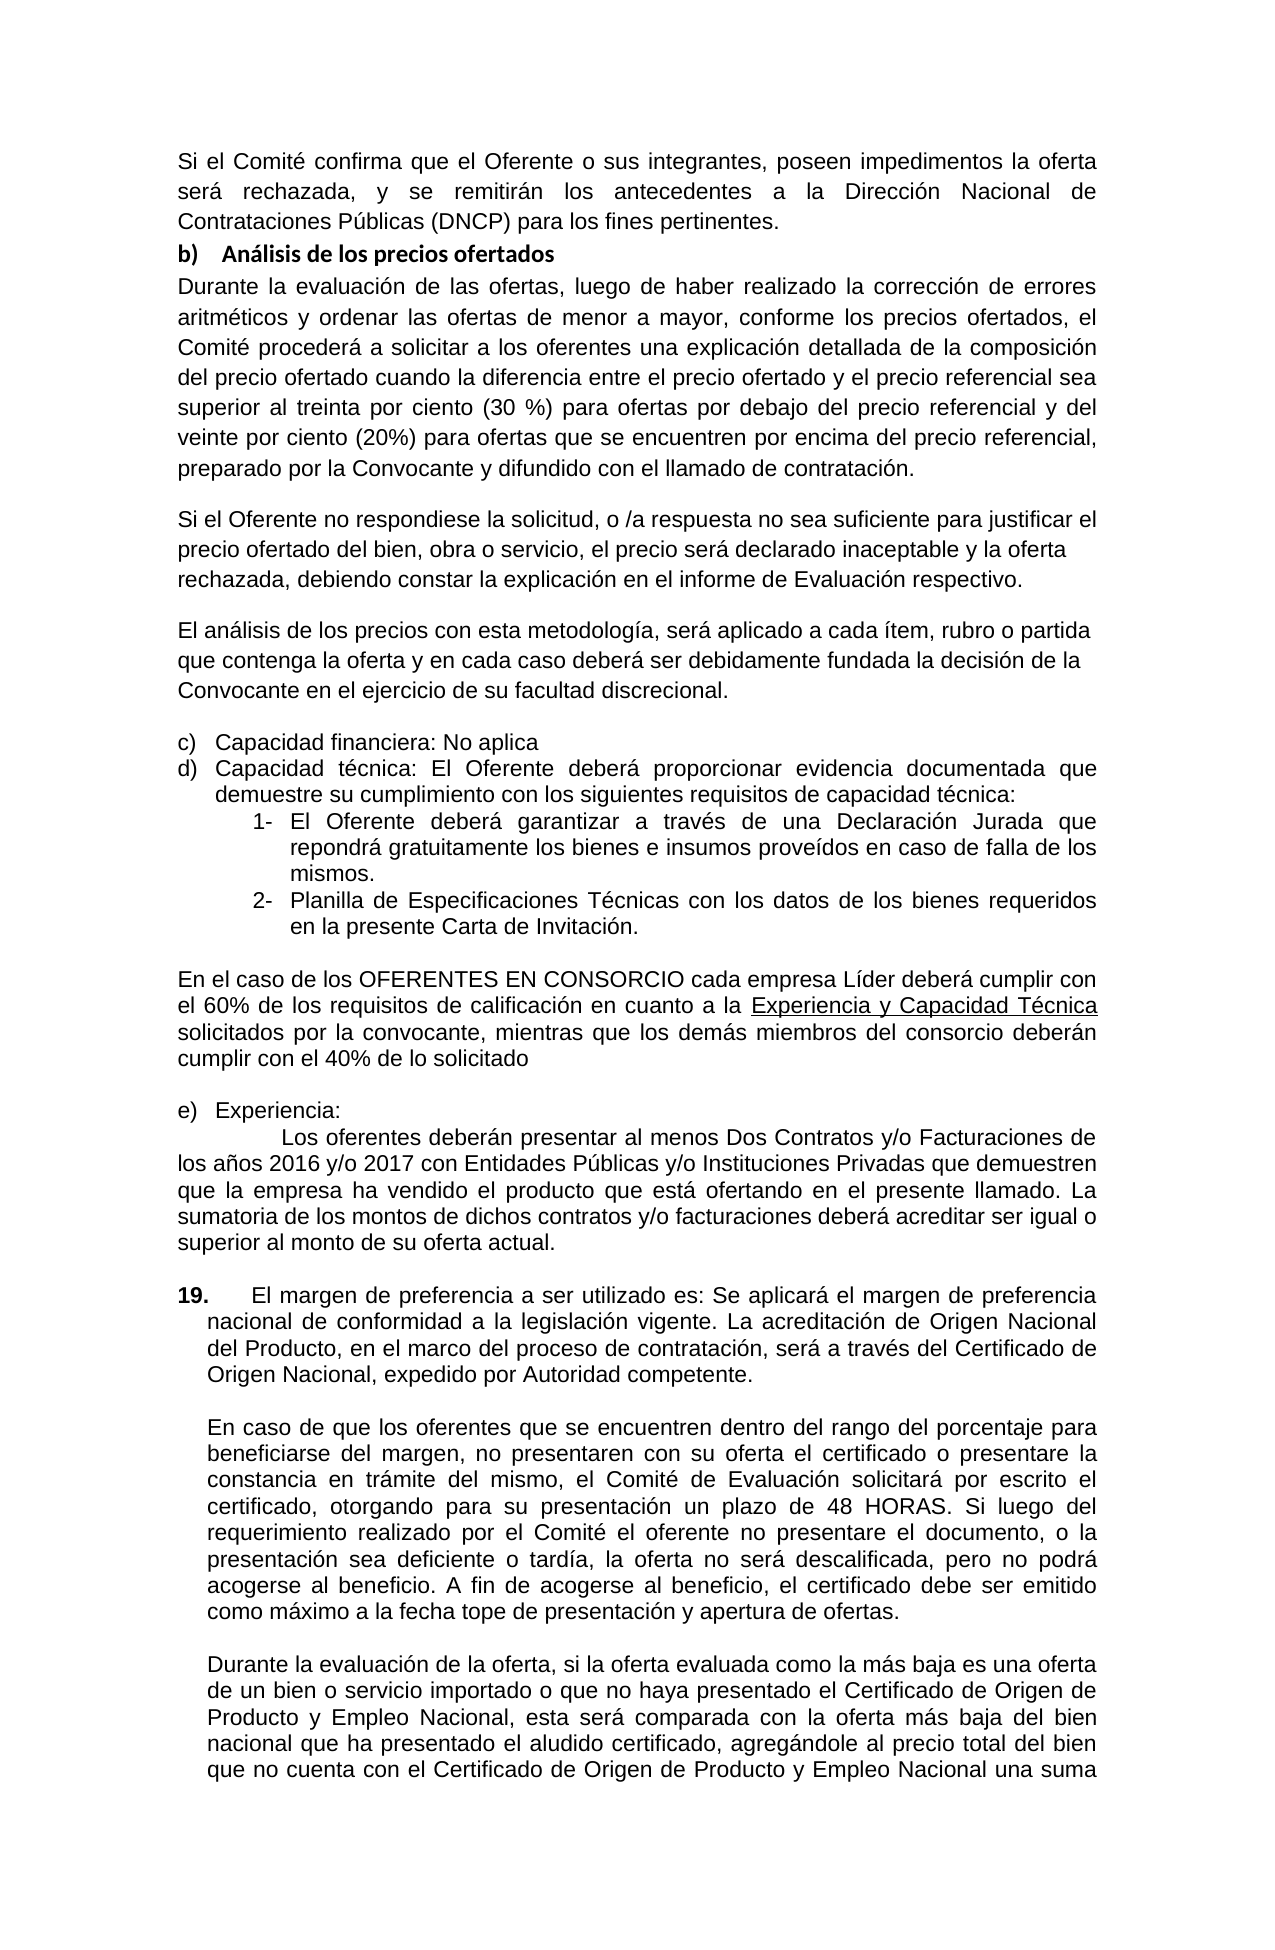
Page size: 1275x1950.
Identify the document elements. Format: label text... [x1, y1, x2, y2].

text El análisis de los precios con esta metodología, será aplicado a cada ítem, rubro o partida que contenga la oferta y en cada caso deberá ser debidamente fundada la decisión de la Convocante en el ejercicio de su facultad discrecional. [177, 617, 1098, 704]
list Análisis de los precios ofertados [177, 238, 1098, 269]
text Si el Oferente no respondiese la solicitud, o /a respuesta no sea suficiente para justificar el precio ofertado del bien, obra o servicio, el precio será declarado inaceptable y la oferta rechazada, debiendo constar la explicación en el informe de Evaluación respectivo. [177, 506, 1098, 592]
text Durante la evaluación de las ofertas, luego de haber realizado la corrección de errores aritméticos y ordenar las ofertas de menor a mayor, conforme los precios ofertados, el Comité procederá a solicitar a los oferentes una explicación detallada de la composición del precio ofertado cuando la diferencia entre el precio ofertado y el precio referencial sea superior al treinta por ciento (30 %) para ofertas por debajo del precio referencial y del veinte por ciento (20%) para ofertas que se encuentren por encima del precio referencial, preparado por la Convocante y difundido con el llamado de contratación. [177, 273, 1098, 481]
list El Oferente deberá garantizar a través de una Declaración Jurada que repondrá gratuitamente los bienes e insumos proveídos en caso de falla de los mismos. [252, 808, 1098, 887]
list Capacidad financiera: No aplica [177, 728, 1098, 755]
list El margen de preferencia a ser utilizado es: Se aplicará el margen de preferencia nacional de conformidad a la legislación vigente. La acreditación de Origen Nacional del Producto, en el marco del proceso de contratación, será a través del Certificado de Origen Nacional, expedido por Autoridad competente. [177, 1282, 1098, 1387]
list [207, 1651, 1098, 1783]
list Capacidad técnica: El Oferente deberá proporcionar evidencia documentada que demuestre su cumplimiento con los siguientes requisitos de capacidad técnica: [177, 755, 1098, 808]
text Si el Comité confirma que el Oferente o sus integrantes, poseen impedimentos la oferta será rechazada, y se remitirán los antecedentes a la Dirección Nacional de Contrataciones Públicas (DNCP) para los fines pertinentes. [177, 148, 1098, 234]
text Los oferentes deberán presentar al menos Dos Contratos y/o Facturaciones de los años 2016 y/o 2017 con Entidades Públicas y/o Instituciones Privadas que demuestren que la empresa ha vendido el producto que está ofertando en el presente llamado. La sumatoria de los montos de dichos contratos y/o facturaciones deberá acreditar ser igual o superior al monto de su oferta actual. [177, 1124, 1098, 1256]
list En caso de que los oferentes que se encuentren dentro del rango del porcentaje para beneficiarse del margen, no presentaren con su oferta el certificado o presentare la constancia en trámite del mismo, el Comité de Evaluación solicitará por escrito el certificado, otorgando para su presentación un plazo de 48 HORAS. Si luego del requerimiento realizado por el Comité el oferente no presentare el documento, o la presentación sea deficiente o tardía, la oferta no será descalificada, pero no podrá acogerse al beneficio. A fin de acogerse al beneficio, el certificado debe ser emitido como máximo a la fecha tope de presentación y apertura de ofertas. [207, 1414, 1098, 1624]
list Planilla de Especificaciones Técnicas con los datos de los bienes requeridos en la presente Carta de Invitación. [252, 887, 1098, 939]
list En el caso de los OFERENTES EN CONSORCIO cada empresa Líder deberá cumplir con el 60% de los requisitos de calificación en cuanto a la Experiencia y Capacidad Técnica solicitados por la convocante, mientras que los demás miembros del consorcio deberán cumplir con el 40% de lo solicitado [177, 966, 1098, 1071]
list Experiencia: [177, 1097, 1098, 1124]
